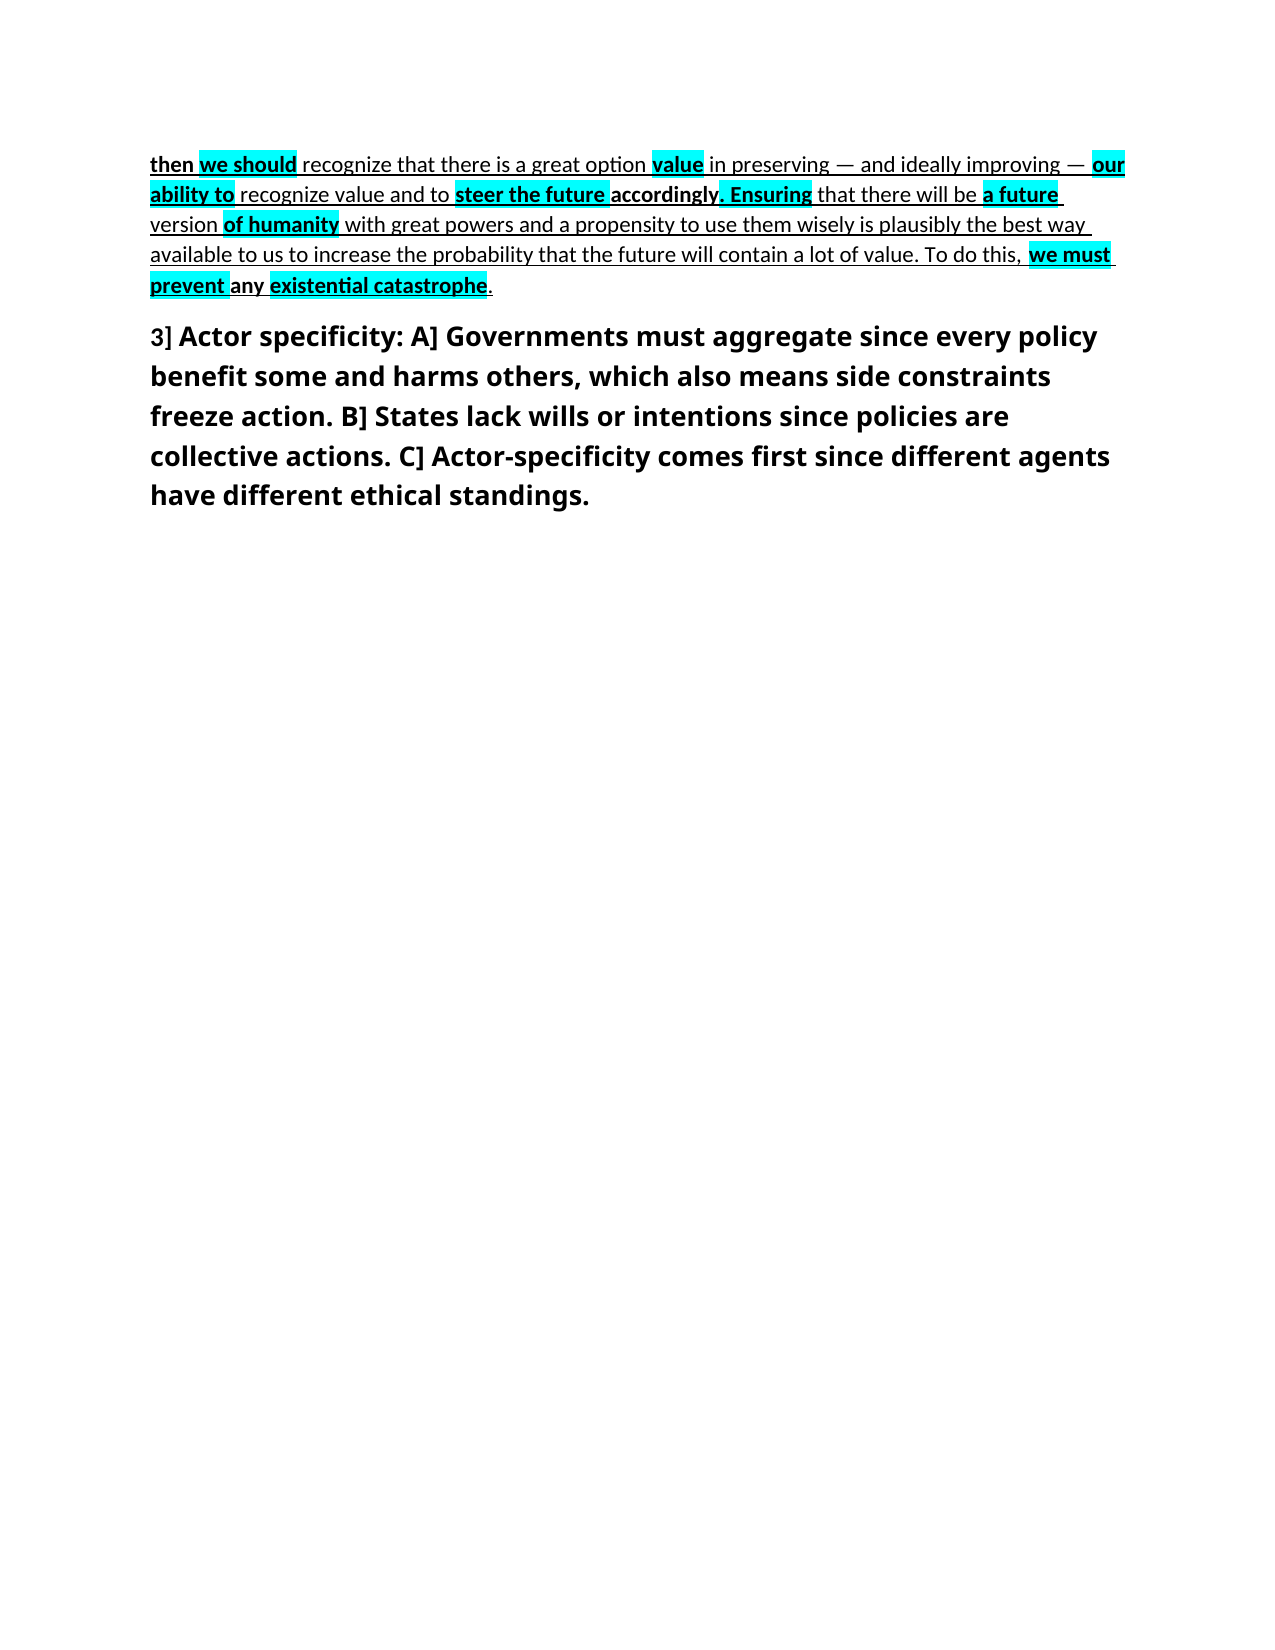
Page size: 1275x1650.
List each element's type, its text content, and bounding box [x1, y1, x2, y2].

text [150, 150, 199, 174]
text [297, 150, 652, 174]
subtitle 3] Actor specificity: A] Governments must aggregate since every policy benefit some and harms others, which also means side constraints freeze action. B] States lack wills or intentions since policies are collective actions. C] Actor-specificity comes first since different agents have different ethical standings. [150, 318, 1125, 514]
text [150, 176, 1125, 299]
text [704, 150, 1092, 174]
